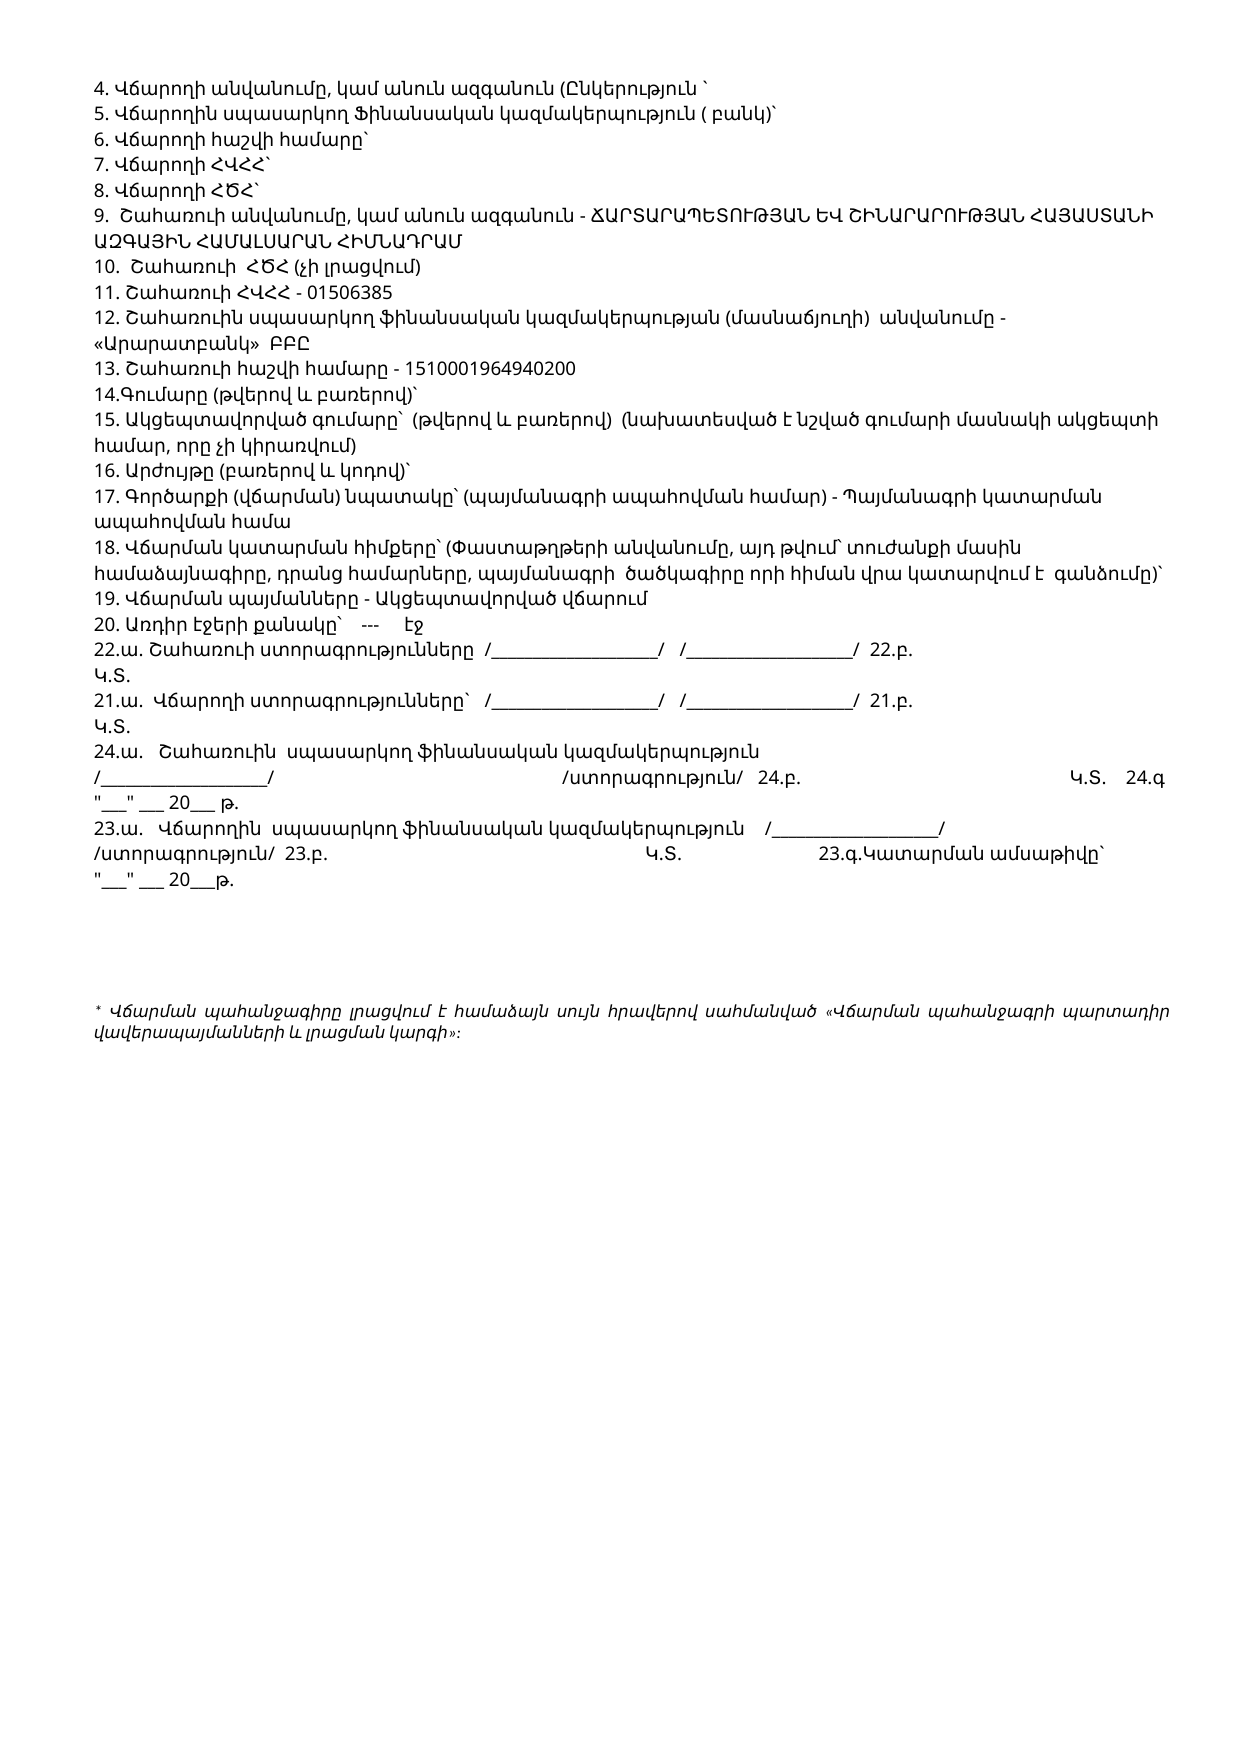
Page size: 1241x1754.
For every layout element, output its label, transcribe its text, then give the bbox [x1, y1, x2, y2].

text * Վճարման պահանջագիրը լրացվում է համաձայն սույն հրավերով սահմանված «Վճարման պահանջագրի պարտադիր վավերապայմանների և լրացման կարգի»: [94, 1002, 1171, 1042]
